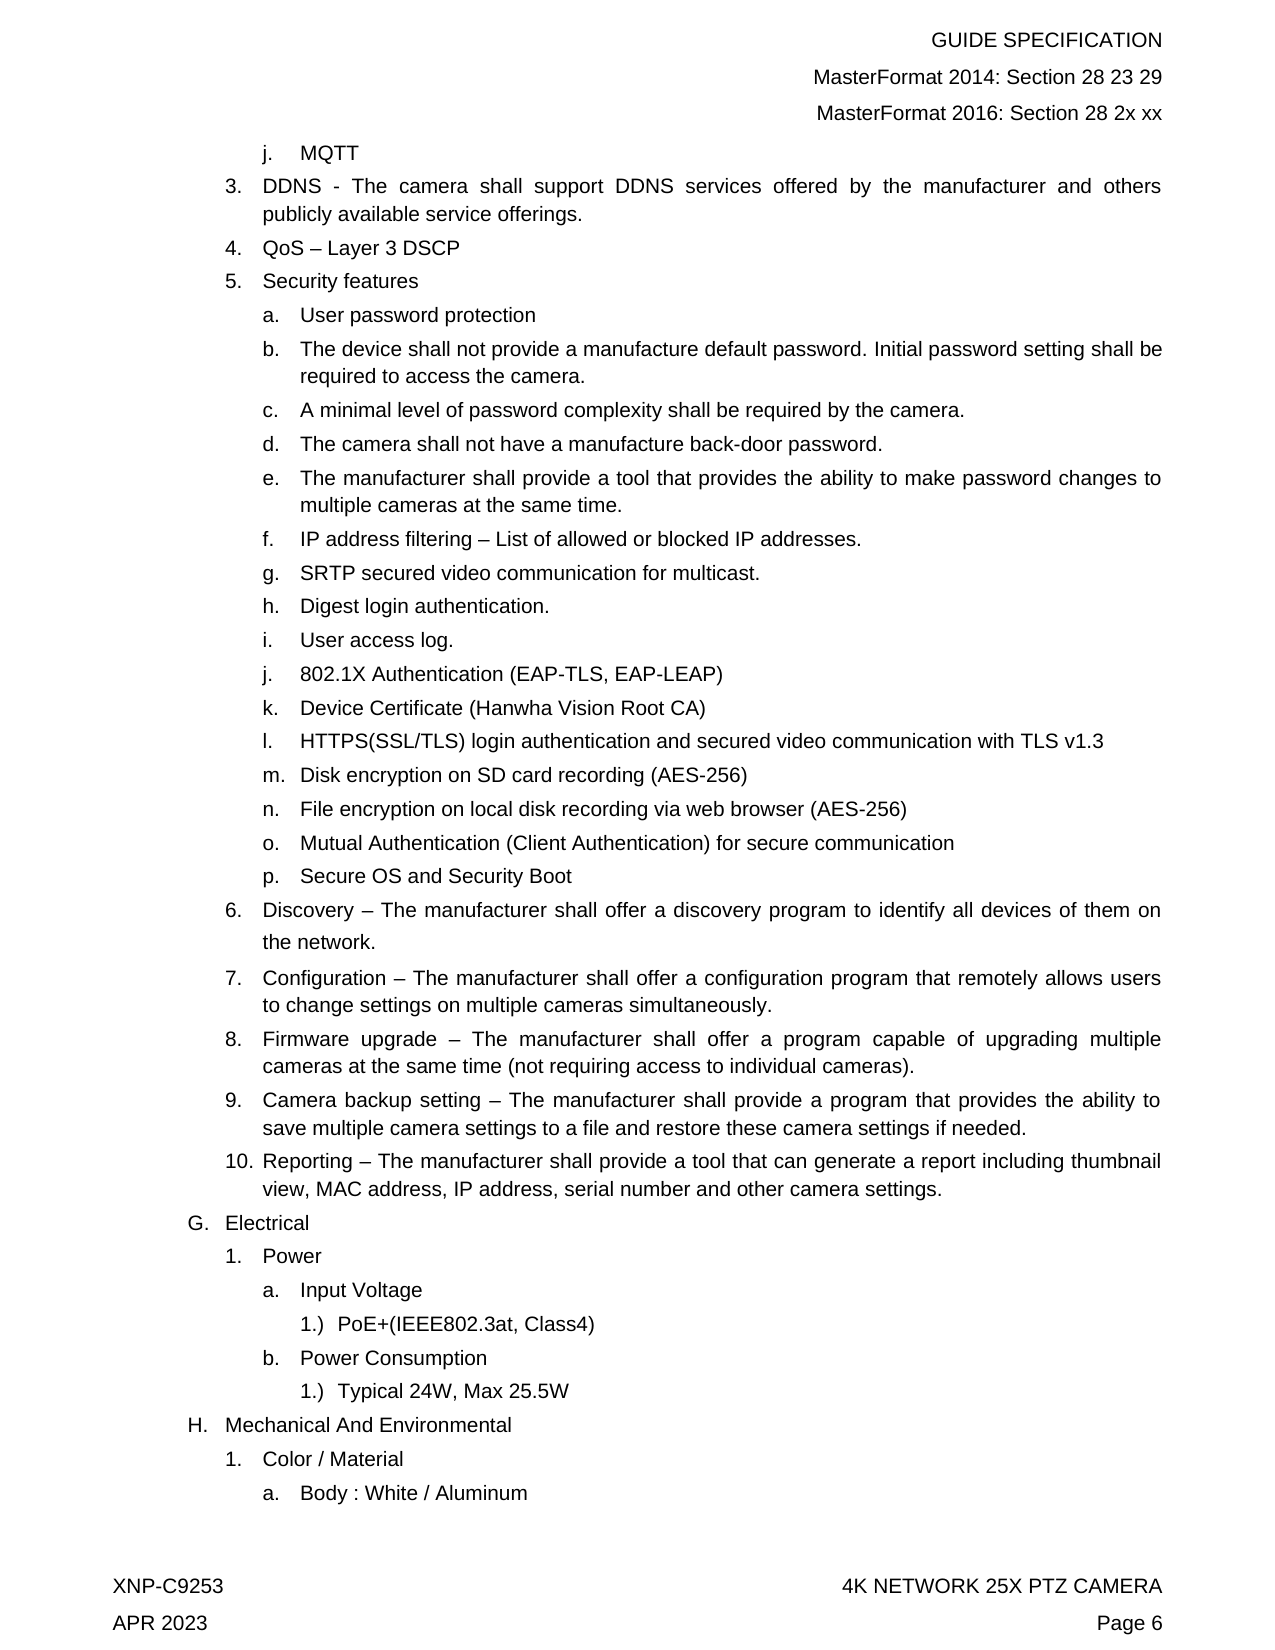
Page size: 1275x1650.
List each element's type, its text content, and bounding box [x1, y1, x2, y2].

list QoS – Layer 3 DSCP [225, 236, 1162, 259]
list Security features [225, 269, 1162, 293]
list Secure OS and Security Boot [262, 864, 1162, 888]
list Typical 24W, Max 25.5W [300, 1379, 1162, 1403]
list The device shall not provide a manufacture default password. Initial password setting shall be required to access the camera. [262, 337, 1162, 388]
list Reporting – The manufacturer shall provide a tool that can generate a report including thumbnail view, MAC address, IP address, serial number and other camera settings. [225, 1149, 1162, 1201]
list Color / Material [225, 1447, 1162, 1471]
list Configuration – The manufacturer shall offer a configuration program that remotely allows users to change settings on multiple cameras simultaneously. [225, 966, 1162, 1017]
list SRTP secured video communication for multicast. [262, 561, 1162, 584]
list Mechanical And Environmental [187, 1413, 1162, 1437]
list DDNS - The camera shall support DDNS services offered by the manufacturer and others publicly available service offerings. [225, 174, 1162, 226]
list Electrical [187, 1211, 1162, 1234]
list Input Voltage [262, 1278, 1162, 1302]
list PoE+(IEEE802.3at, Class4) [300, 1312, 1162, 1336]
list Discovery – The manufacturer shall offer a discovery program to identify all devices of them on the network. [225, 898, 1162, 955]
list Mutual Authentication (Client Authentication) for secure communication [262, 831, 1162, 854]
list Power [225, 1244, 1162, 1268]
list MQTT [262, 141, 1162, 164]
list The camera shall not have a manufacture back-door password. [262, 432, 1162, 456]
list A minimal level of password complexity shall be required by the camera. [262, 398, 1162, 422]
list Body : White / Aluminum [262, 1481, 1162, 1504]
list 802.1X Authentication (EAP-TLS, EAP-LEAP) [262, 662, 1162, 686]
list Device Certificate (Hanwha Vision Root CA) [262, 696, 1162, 719]
list User password protection [262, 303, 1162, 327]
list The manufacturer shall provide a tool that provides the ability to make password changes to multiple cameras at the same time. [262, 466, 1162, 517]
list Camera backup setting – The manufacturer shall provide a program that provides the ability to save multiple camera settings to a file and restore these camera settings if needed. [225, 1088, 1162, 1139]
list File encryption on local disk recording via web browser (AES-256) [262, 797, 1162, 821]
list Power Consumption [262, 1346, 1162, 1369]
list Digest login authentication. [262, 594, 1162, 618]
list Disk encryption on SD card recording (AES-256) [262, 763, 1162, 787]
list Firmware upgrade – The manufacturer shall offer a program capable of upgrading multiple cameras at the same time (not requiring access to individual cameras). [225, 1027, 1162, 1078]
list User access log. [262, 628, 1162, 652]
list HTTPS(SSL/TLS) login authentication and secured video communication with TLS v1.3 [262, 729, 1162, 753]
list IP address filtering – List of allowed or blocked IP addresses. [262, 527, 1162, 551]
